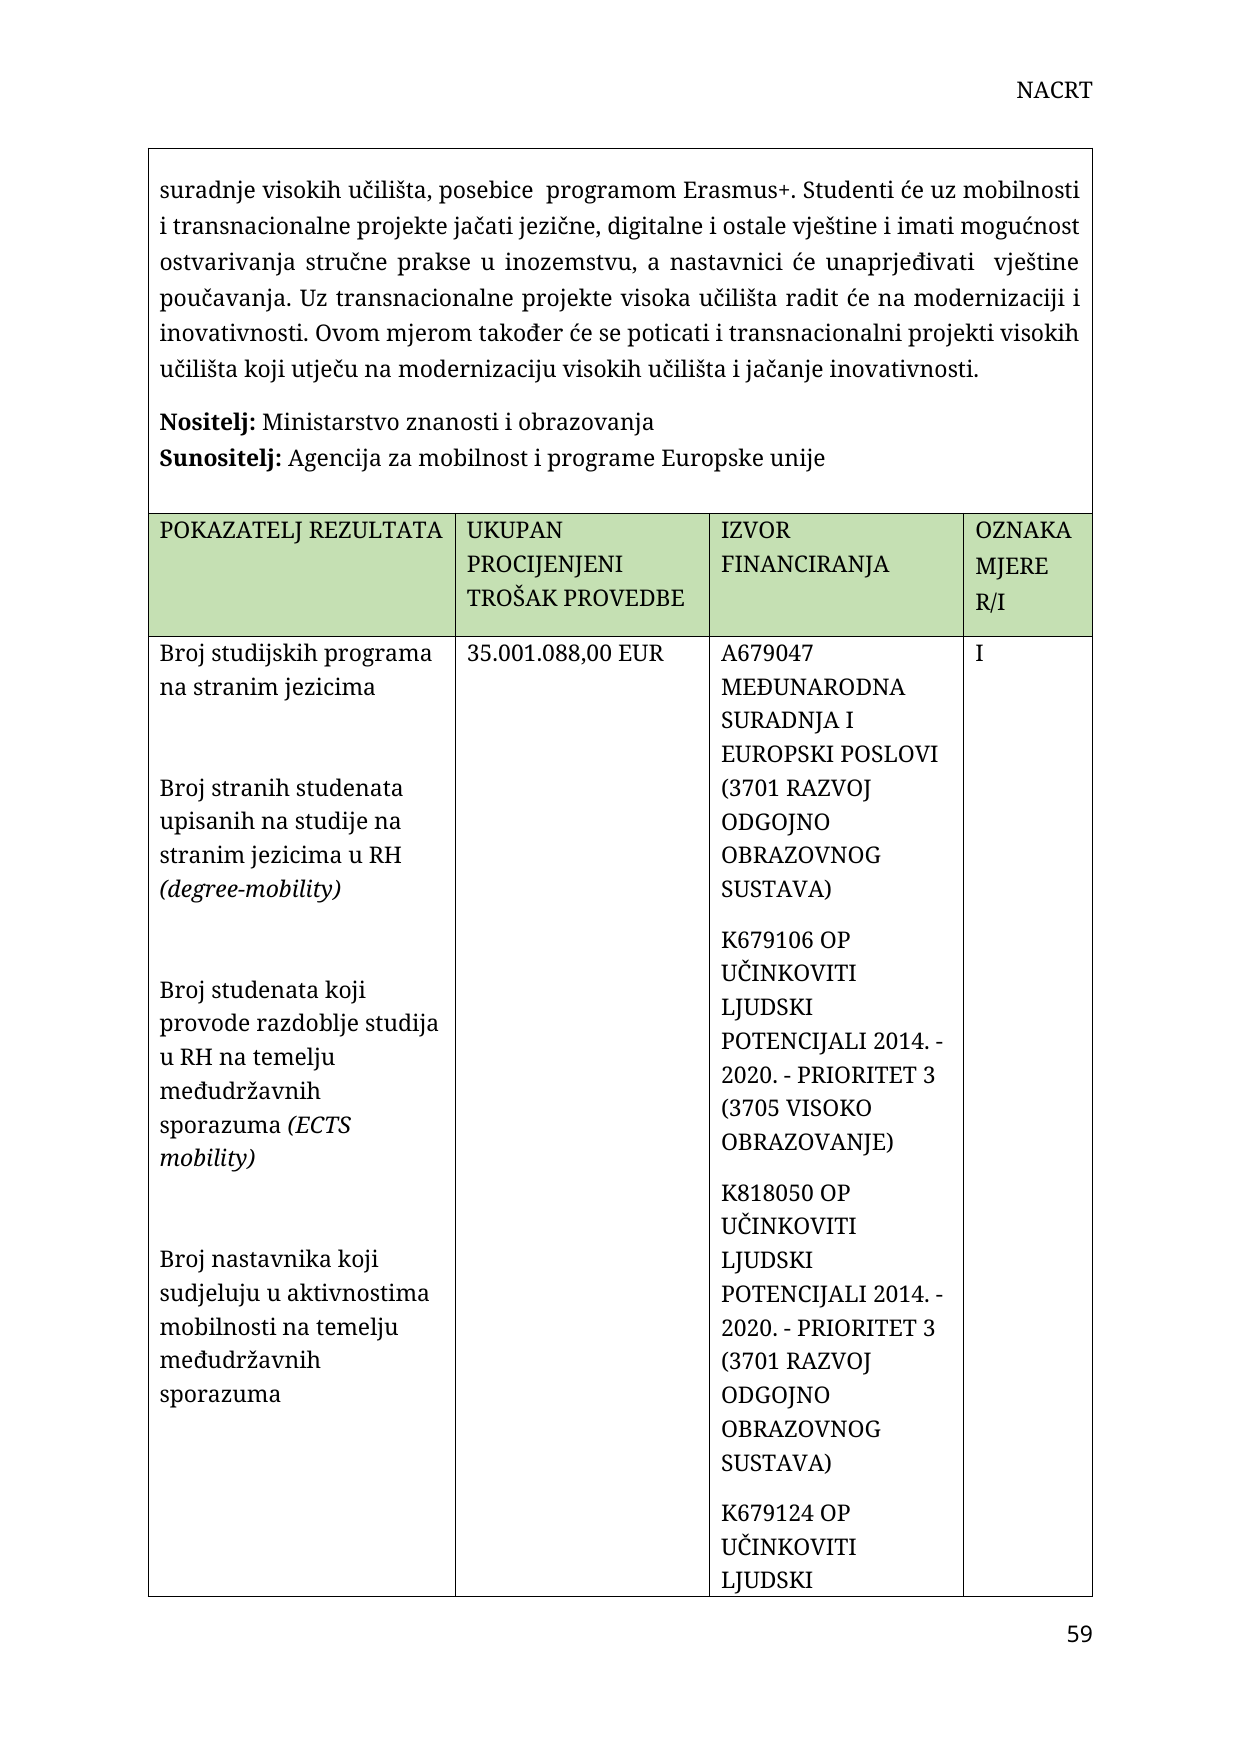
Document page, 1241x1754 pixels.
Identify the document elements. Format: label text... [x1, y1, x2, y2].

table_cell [149, 637, 455, 1596]
table_cell I [964, 637, 1092, 1596]
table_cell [710, 637, 963, 1596]
table_cell OZNAKA MJERE R/I [964, 514, 1092, 636]
table_cell IZVOR FINANCIRANJA [710, 514, 963, 636]
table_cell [149, 149, 1092, 513]
table_cell 35.001.088,00 EUR [456, 637, 709, 1596]
table_cell POKAZATELJ REZULTATA [149, 514, 455, 636]
table_cell UKUPAN PROCIJENJENI TROŠAK PROVEDBE [456, 514, 709, 636]
